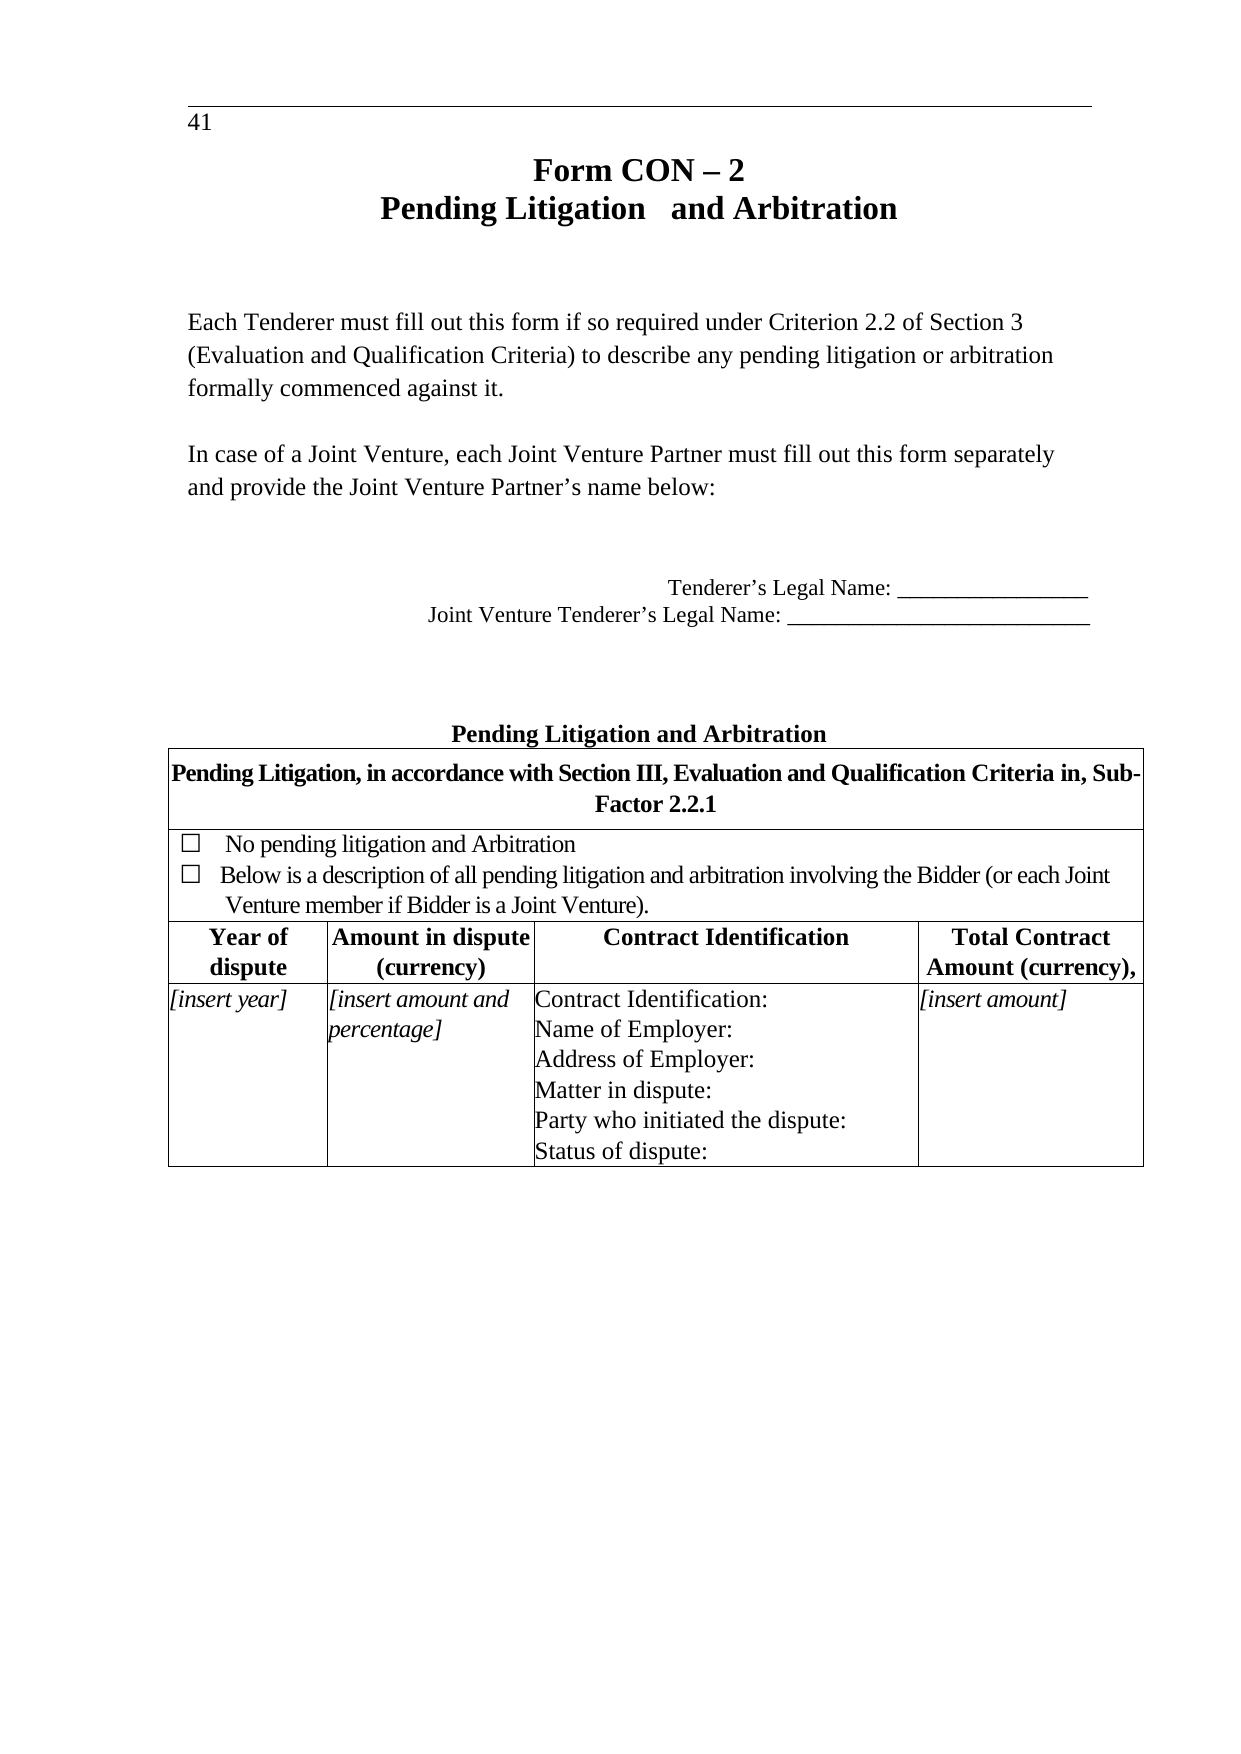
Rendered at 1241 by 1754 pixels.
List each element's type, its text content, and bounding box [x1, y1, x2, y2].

text Tenderer’s Legal Name: ________________ Joint Venture Tenderer’s Legal Name: _________________________ [187, 573, 1090, 628]
subtitle Form CON – 2 Pending Litigation and Arbitration [187, 150, 1090, 227]
table_cell ☐ No pending litigation and Arbitration [169, 830, 1143, 860]
table_cell Year of dispute [169, 922, 327, 983]
table_cell [insert year] [169, 984, 327, 1166]
table_cell Contract Identification [535, 922, 918, 983]
table_cell Amount in dispute (currency) [328, 922, 534, 983]
table_cell [insert amount] [919, 984, 1143, 1166]
text Pending Litigation and Arbitration [187, 719, 1090, 748]
text In case of a Joint Venture, each Joint Venture Partner must fill out this form separately and provide the Joint Venture Partner’s name below: [187, 439, 1090, 501]
table_cell [insert amount and percentage] [328, 984, 534, 1166]
table_cell ☐ Below is a description of all pending litigation and arbitration involving the Bidder (or each Joint Venture member if Bidder is a Joint Venture). [169, 860, 1143, 921]
table_header Pending Litigation, in accordance with Section III, Evaluation and Qualification Criteria in, Sub-Factor 2.2.1 [169, 749, 1143, 829]
table_cell Total Contract Amount (currency), [919, 922, 1143, 983]
table_cell Contract Identification: Name of Employer: Address of Employer: Matter in dispute: Party who initiated the dispute: Status of dispute: [535, 984, 918, 1166]
text Each Tenderer must fill out this form if so required under Criterion 2.2 of Section 3 (Evaluation and Qualification Criteria) to describe any pending litigation or arbitration formally commenced against it. [187, 307, 1090, 401]
